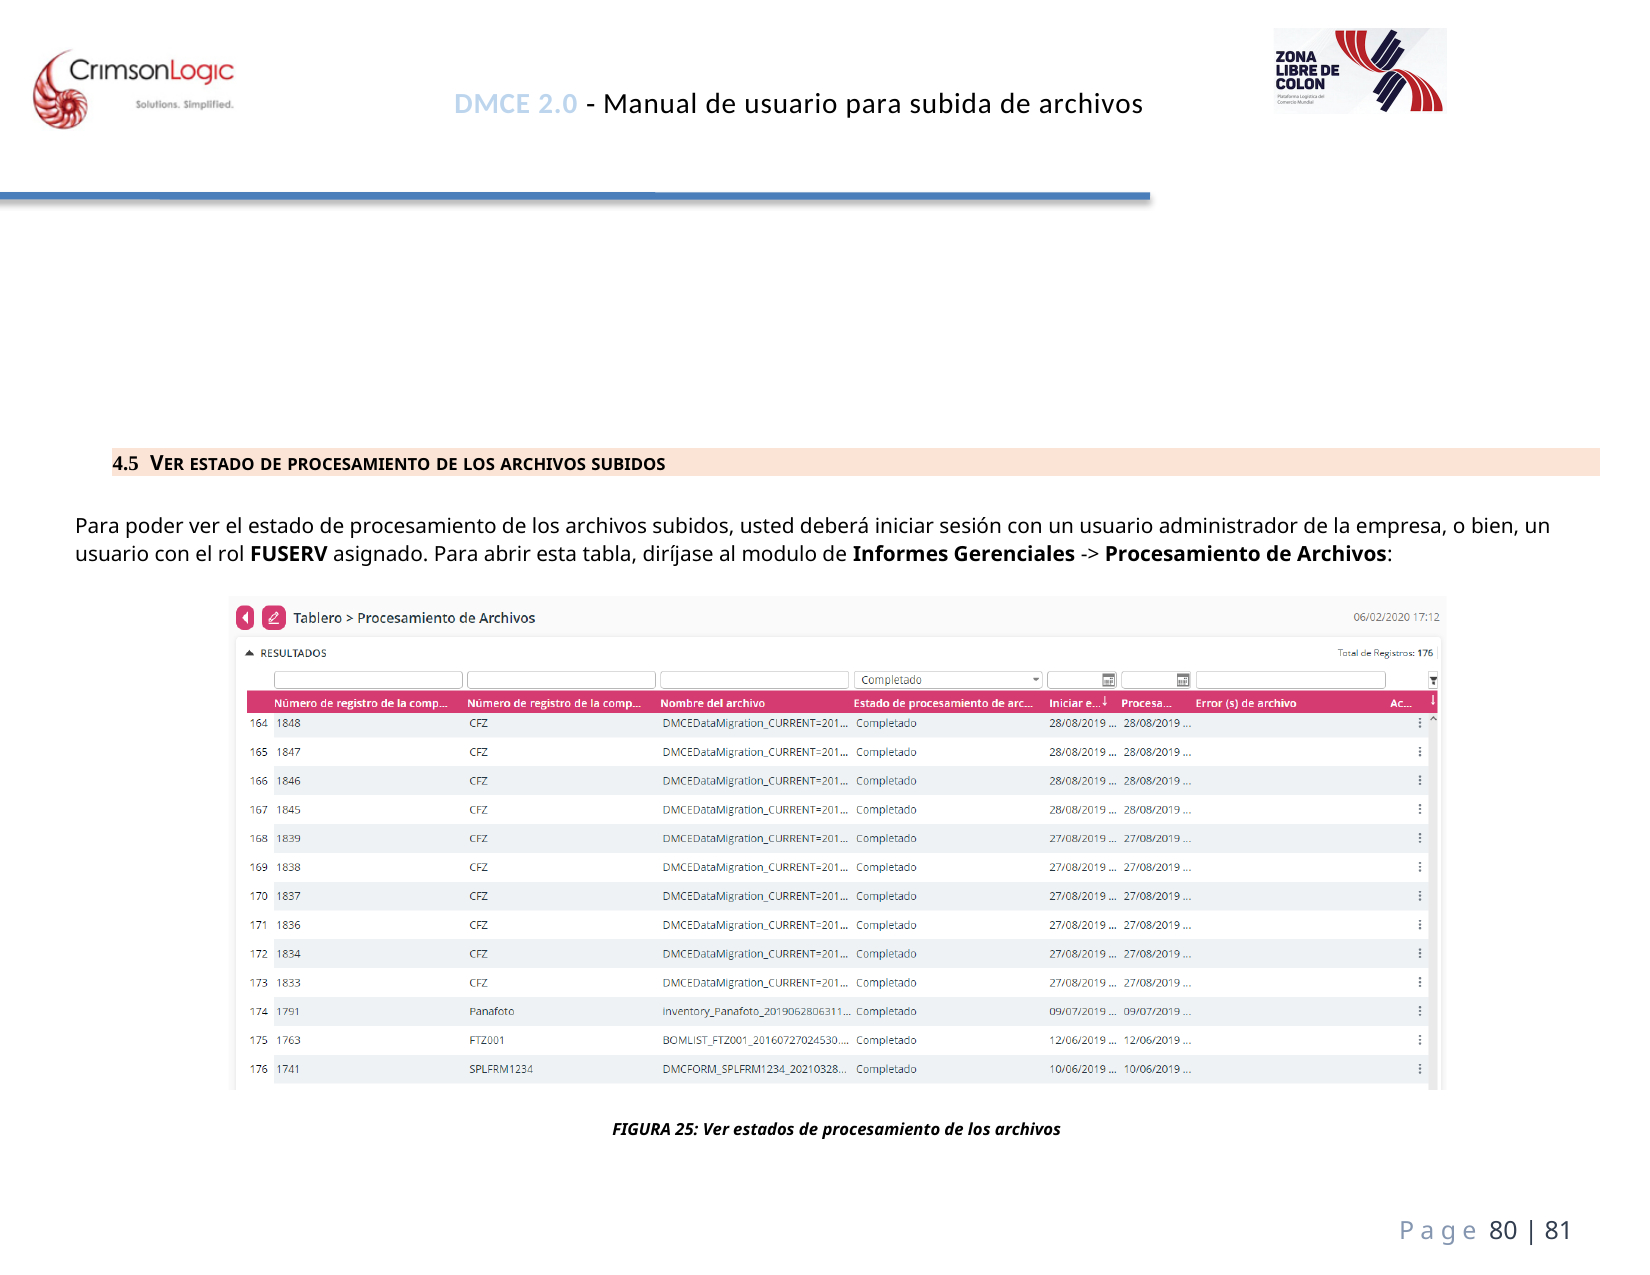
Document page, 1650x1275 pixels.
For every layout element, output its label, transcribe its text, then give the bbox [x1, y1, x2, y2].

picture [30, 47, 237, 131]
subtitle Ver estado de procesamiento de los archivos subidos [112, 448, 1600, 476]
text Para poder ver el estado de procesamiento de los archivos subidos, usted deberá iniciar sesión con un usuario administrador de la empresa, o bien, un usuario con el rol FUSERV asignado. Para abrir esta tabla, diríjase al modulo de Informes Gerenciales -> Procesamiento de Archivos: [75, 511, 1600, 568]
text FIGURA 25: Ver estados de procesamiento de los archivos [75, 1118, 1600, 1141]
picture [1273, 28, 1447, 114]
picture [228, 596, 1447, 1090]
